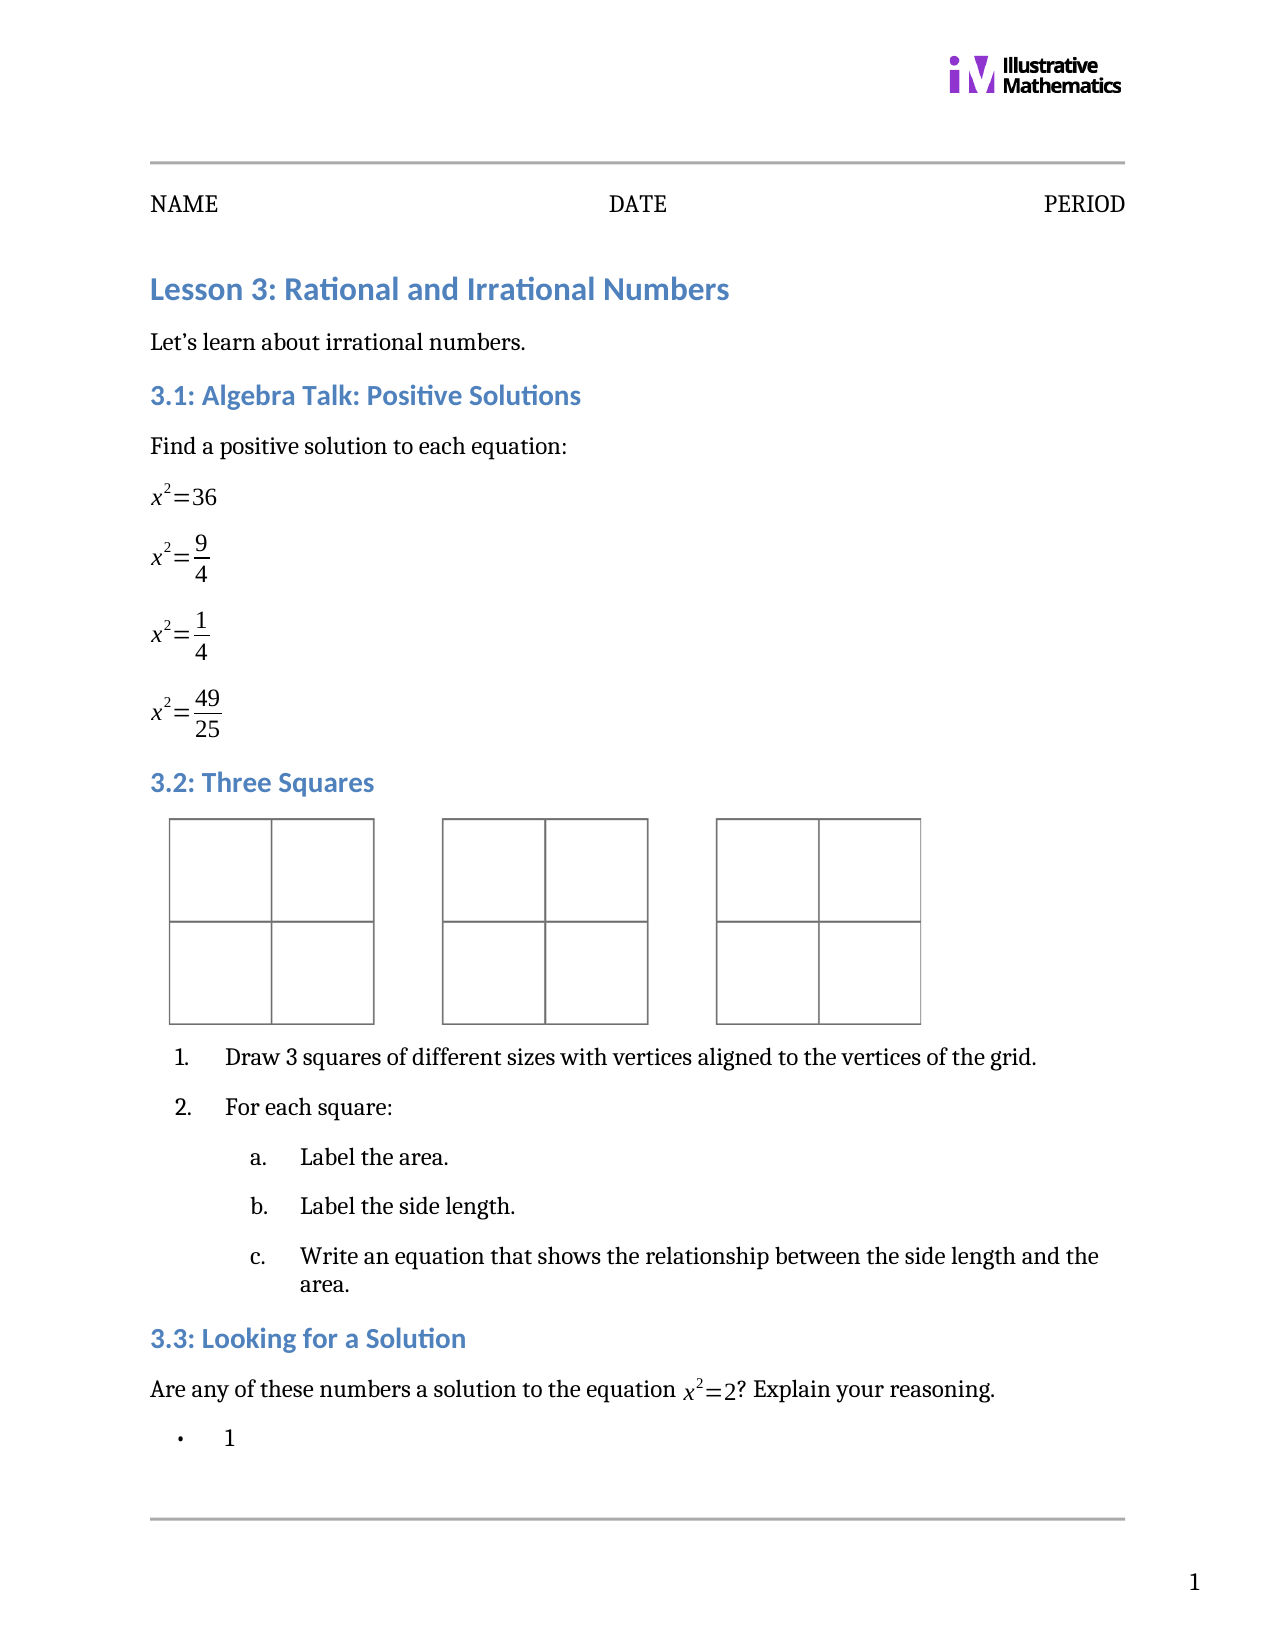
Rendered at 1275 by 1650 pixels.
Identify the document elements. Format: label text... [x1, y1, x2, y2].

picture [949, 55, 1121, 93]
list Label the side length. [250, 1192, 1125, 1221]
list Write an equation that shows the relationship between the side length and the area. [250, 1242, 1125, 1299]
text Let’s learn about irrational numbers. [150, 328, 1125, 357]
subtitle Lesson 3: Rational and Irrational Numbers [150, 268, 1125, 309]
list Draw 3 squares of different sizes with vertices aligned to the vertices of the grid. [175, 1043, 1125, 1072]
list Label the area. [250, 1142, 1125, 1171]
list For each square: [175, 1093, 1125, 1122]
picture [168, 818, 922, 1025]
list 1 [175, 1424, 1125, 1453]
subtitle 3.3: Looking for a Solution [150, 1320, 1125, 1356]
subtitle 3.2: Three Squares [150, 764, 1125, 800]
text Find a positive solution to each equation: [150, 432, 1125, 461]
subtitle 3.1: Algebra Talk: Positive Solutions [150, 377, 1125, 413]
text Are any of these numbers a solution to the equation ? Explain your reasoning. [150, 1374, 1125, 1405]
